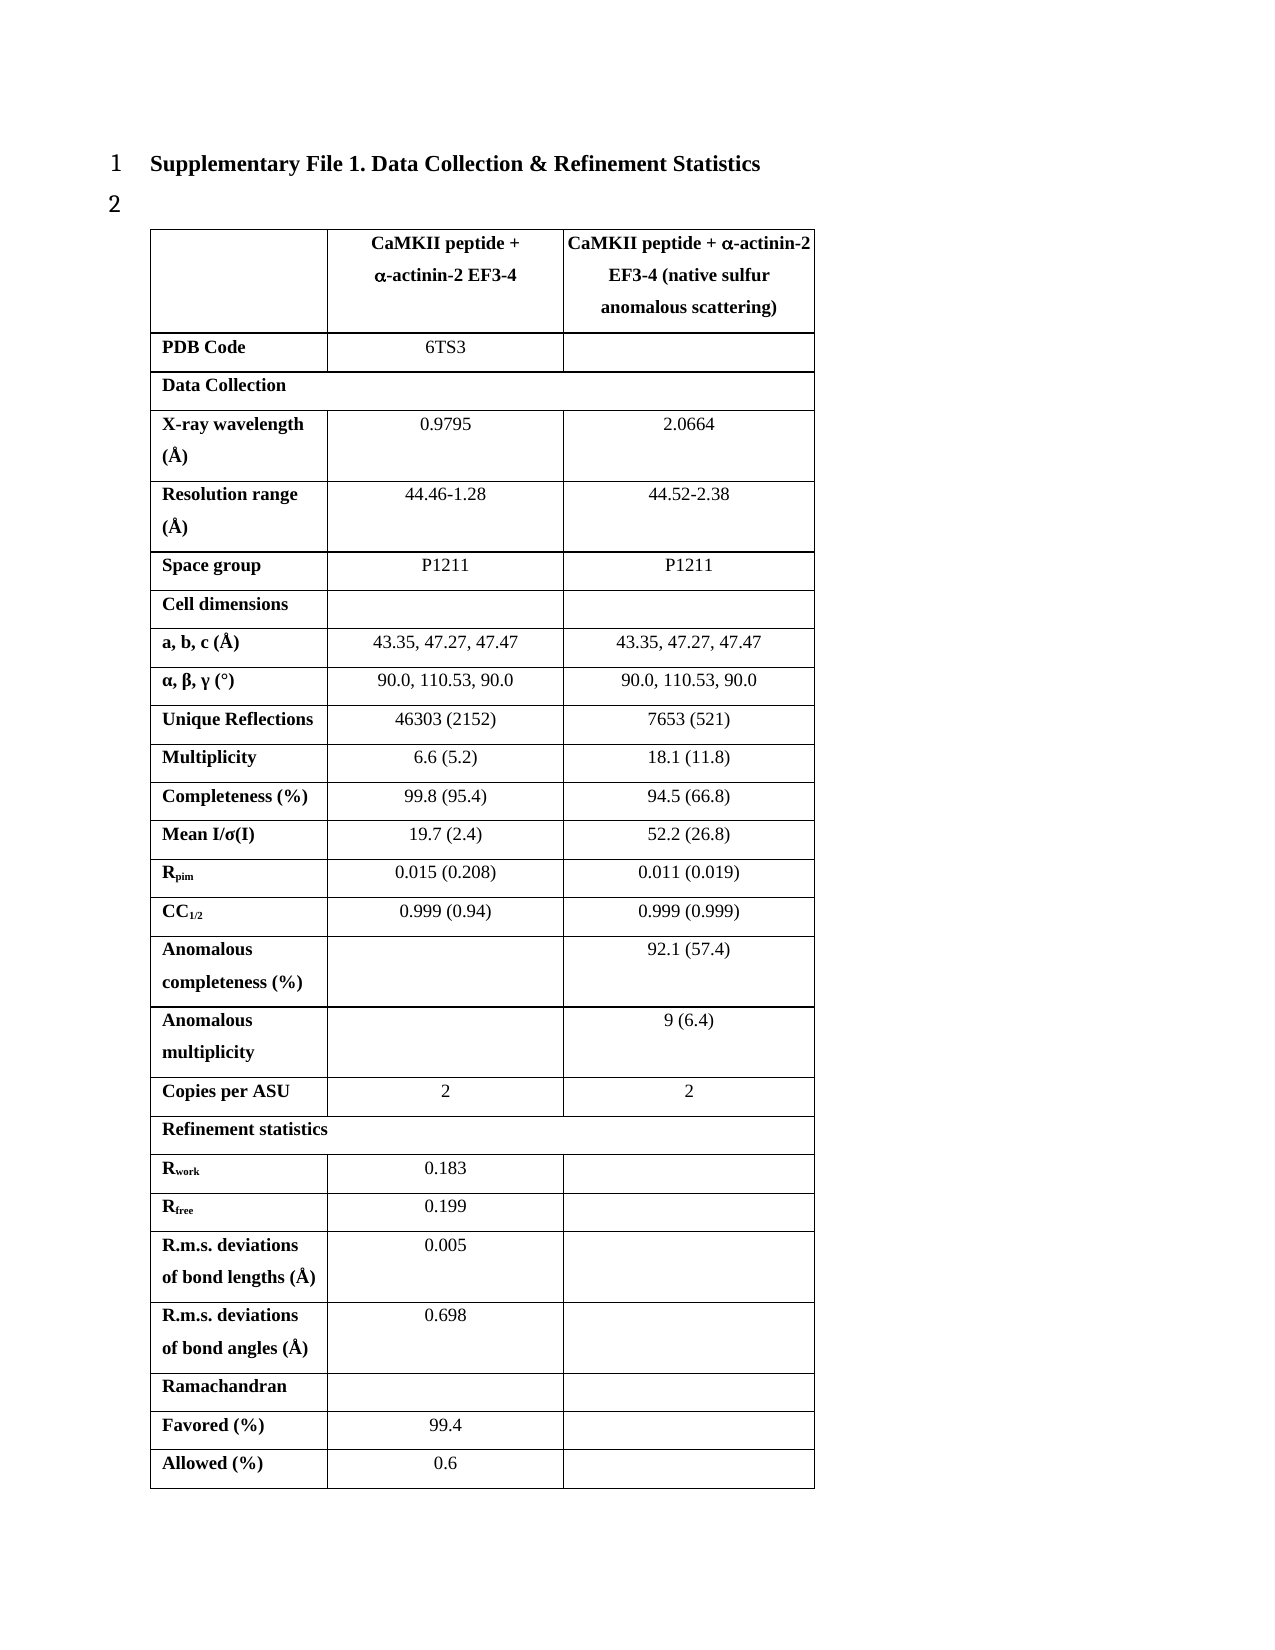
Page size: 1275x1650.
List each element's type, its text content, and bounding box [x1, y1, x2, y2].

table_cell 0.698 [328, 1303, 563, 1372]
table_cell 0.183 [328, 1155, 563, 1192]
table_cell Anomalous multiplicity [151, 1008, 327, 1077]
table_cell Data Collection [151, 373, 814, 410]
table_cell 0.999 (0.94) [328, 898, 563, 936]
table_cell [564, 1232, 814, 1302]
table_cell Ramachandran [151, 1374, 327, 1411]
table_cell [564, 1303, 814, 1372]
table_cell 2.0664 [564, 411, 814, 481]
table_cell Refinement statistics [151, 1117, 814, 1154]
table_cell 99.8 (95.4) [328, 783, 563, 820]
table_cell X-ray wavelength (Å) [151, 411, 327, 481]
table_cell [328, 591, 563, 628]
table_cell [564, 591, 814, 628]
table_cell 0.6 [328, 1450, 563, 1488]
table_cell PDB Code [151, 334, 327, 371]
table_cell Rwork [151, 1155, 327, 1192]
table_cell a, b, c (Å) [151, 629, 327, 667]
table_cell 44.46-1.28 [328, 482, 563, 551]
table_cell [564, 1412, 814, 1449]
table_cell 9 (6.4) [564, 1008, 814, 1077]
table_cell 92.1 (57.4) [564, 937, 814, 1006]
table_cell 2 [328, 1078, 563, 1116]
table_cell [328, 1008, 563, 1077]
text Supplementary File 1. Data Collection & Refinement Statistics [150, 150, 1125, 176]
table_cell 18.1 (11.8) [564, 745, 814, 782]
table_cell [328, 937, 563, 1006]
table_cell Anomalous completeness (%) [151, 937, 327, 1006]
table_cell [564, 334, 814, 371]
table_cell Resolution range (Å) [151, 482, 327, 551]
table_cell [328, 1374, 563, 1411]
table_cell α, β, γ (°) [151, 668, 327, 705]
table_cell 90.0, 110.53, 90.0 [564, 668, 814, 705]
table_cell 0.999 (0.999) [564, 898, 814, 936]
table_cell 52.2 (26.8) [564, 821, 814, 859]
table_cell Unique Reflections [151, 706, 327, 743]
table_header CaMKII peptide + a-actinin-2 EF3-4 [328, 230, 563, 332]
table_cell 19.7 (2.4) [328, 821, 563, 859]
table_cell 43.35, 47.27, 47.47 [564, 629, 814, 667]
table_cell Rfree [151, 1194, 327, 1231]
table_cell R.m.s. deviations of bond lengths (Å) [151, 1232, 327, 1302]
table_cell 94.5 (66.8) [564, 783, 814, 820]
table_cell Favored (%) [151, 1412, 327, 1449]
table_cell [564, 1194, 814, 1231]
table_cell 6.6 (5.2) [328, 745, 563, 782]
table_cell [564, 1155, 814, 1192]
table_cell P1211 [328, 553, 563, 590]
table_cell [564, 1450, 814, 1488]
table_cell Completeness (%) [151, 783, 327, 820]
table_cell 0.199 [328, 1194, 563, 1231]
table_cell 2 [564, 1078, 814, 1116]
table_cell 0.015 (0.208) [328, 860, 563, 897]
table_cell R.m.s. deviations of bond angles (Å) [151, 1303, 327, 1372]
table_cell Copies per ASU [151, 1078, 327, 1116]
table_cell Allowed (%) [151, 1450, 327, 1488]
table_cell 0.011 (0.019) [564, 860, 814, 897]
table_cell CC1/2 [151, 898, 327, 936]
table_cell Space group [151, 553, 327, 590]
table_cell 43.35, 47.27, 47.47 [328, 629, 563, 667]
table_cell 90.0, 110.53, 90.0 [328, 668, 563, 705]
table_cell 99.4 [328, 1412, 563, 1449]
table_cell Rpim [151, 860, 327, 897]
table_cell [564, 1374, 814, 1411]
table_header [151, 230, 327, 332]
table_header CaMKII peptide + a-actinin-2 EF3-4 (native sulfur anomalous scattering) [564, 230, 814, 332]
table_cell 44.52-2.38 [564, 482, 814, 551]
table_cell Cell dimensions [151, 591, 327, 628]
table_cell 46303 (2152) [328, 706, 563, 743]
table_cell 6TS3 [328, 334, 563, 371]
table_cell Multiplicity [151, 745, 327, 782]
table_cell P1211 [564, 553, 814, 590]
table_cell 0.005 [328, 1232, 563, 1302]
table_cell 7653 (521) [564, 706, 814, 743]
table_cell 0.9795 [328, 411, 563, 481]
table_cell Mean I/σ(I) [151, 821, 327, 859]
